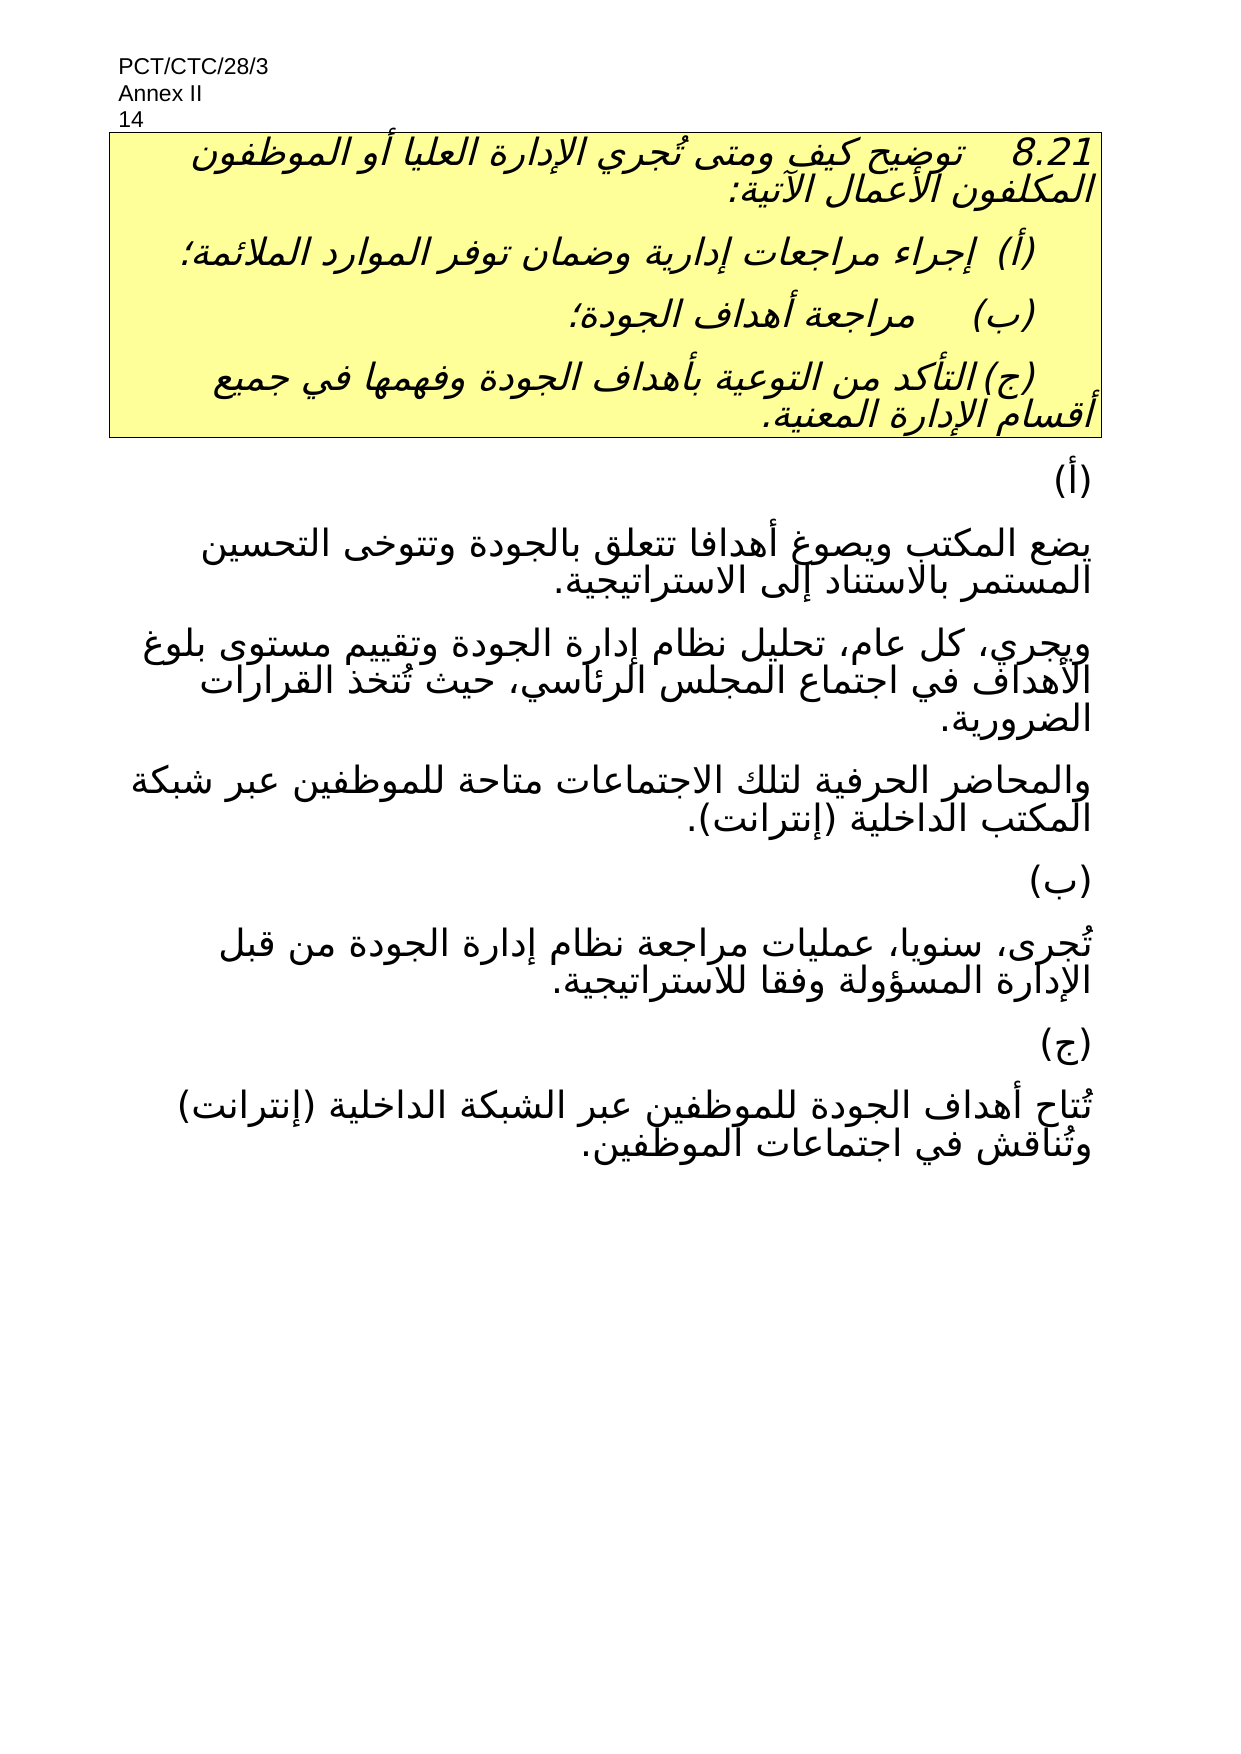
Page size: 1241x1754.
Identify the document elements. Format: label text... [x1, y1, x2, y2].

text ويجري، كل عام، تحليل نظام إدارة الجودة وتقييم مستوى بلوغ الأهداف في اجتماع المجلس الرئاسي، حيث تُتخذ القرارات الضرورية. [118, 626, 1092, 738]
text (أ) إجراء مراجعات إدارية وضمان توفر الموارد الملائمة؛ [110, 232, 1101, 273]
text (ب) [118, 863, 1092, 901]
text 8.21 توضيح كيف ومتى تُجري الإدارة العليا أو الموظفون المكلفون الأعمال الآتية: [110, 133, 1101, 210]
text (أ) [118, 463, 1092, 501]
text تُجرى، سنويا، عمليات مراجعة نظام إدارة الجودة من قبل الإدارة المسؤولة وفقا للاستراتيجية. [118, 926, 1092, 1001]
text (ج) التأكد من التوعية بأهداف الجودة وفهمها في جميع أقسام الإدارة المعنية. [110, 357, 1101, 437]
text والمحاضر الحرفية لتلك الاجتماعات متاحة للموظفين عبر شبكة المكتب الداخلية (إنترانت). [118, 763, 1092, 838]
text يضع المكتب ويصوغ أهدافا تتعلق بالجودة وتتوخى التحسين المستمر بالاستناد إلى الاستراتيجية. [118, 526, 1092, 601]
text تُتاح أهداف الجودة للموظفين عبر الشبكة الداخلية (إنترانت) وتُناقش في اجتماعات الموظفين. [118, 1088, 1092, 1163]
text (ج) [118, 1026, 1092, 1063]
text (ب) مراجعة أهداف الجودة؛ [110, 295, 1101, 335]
